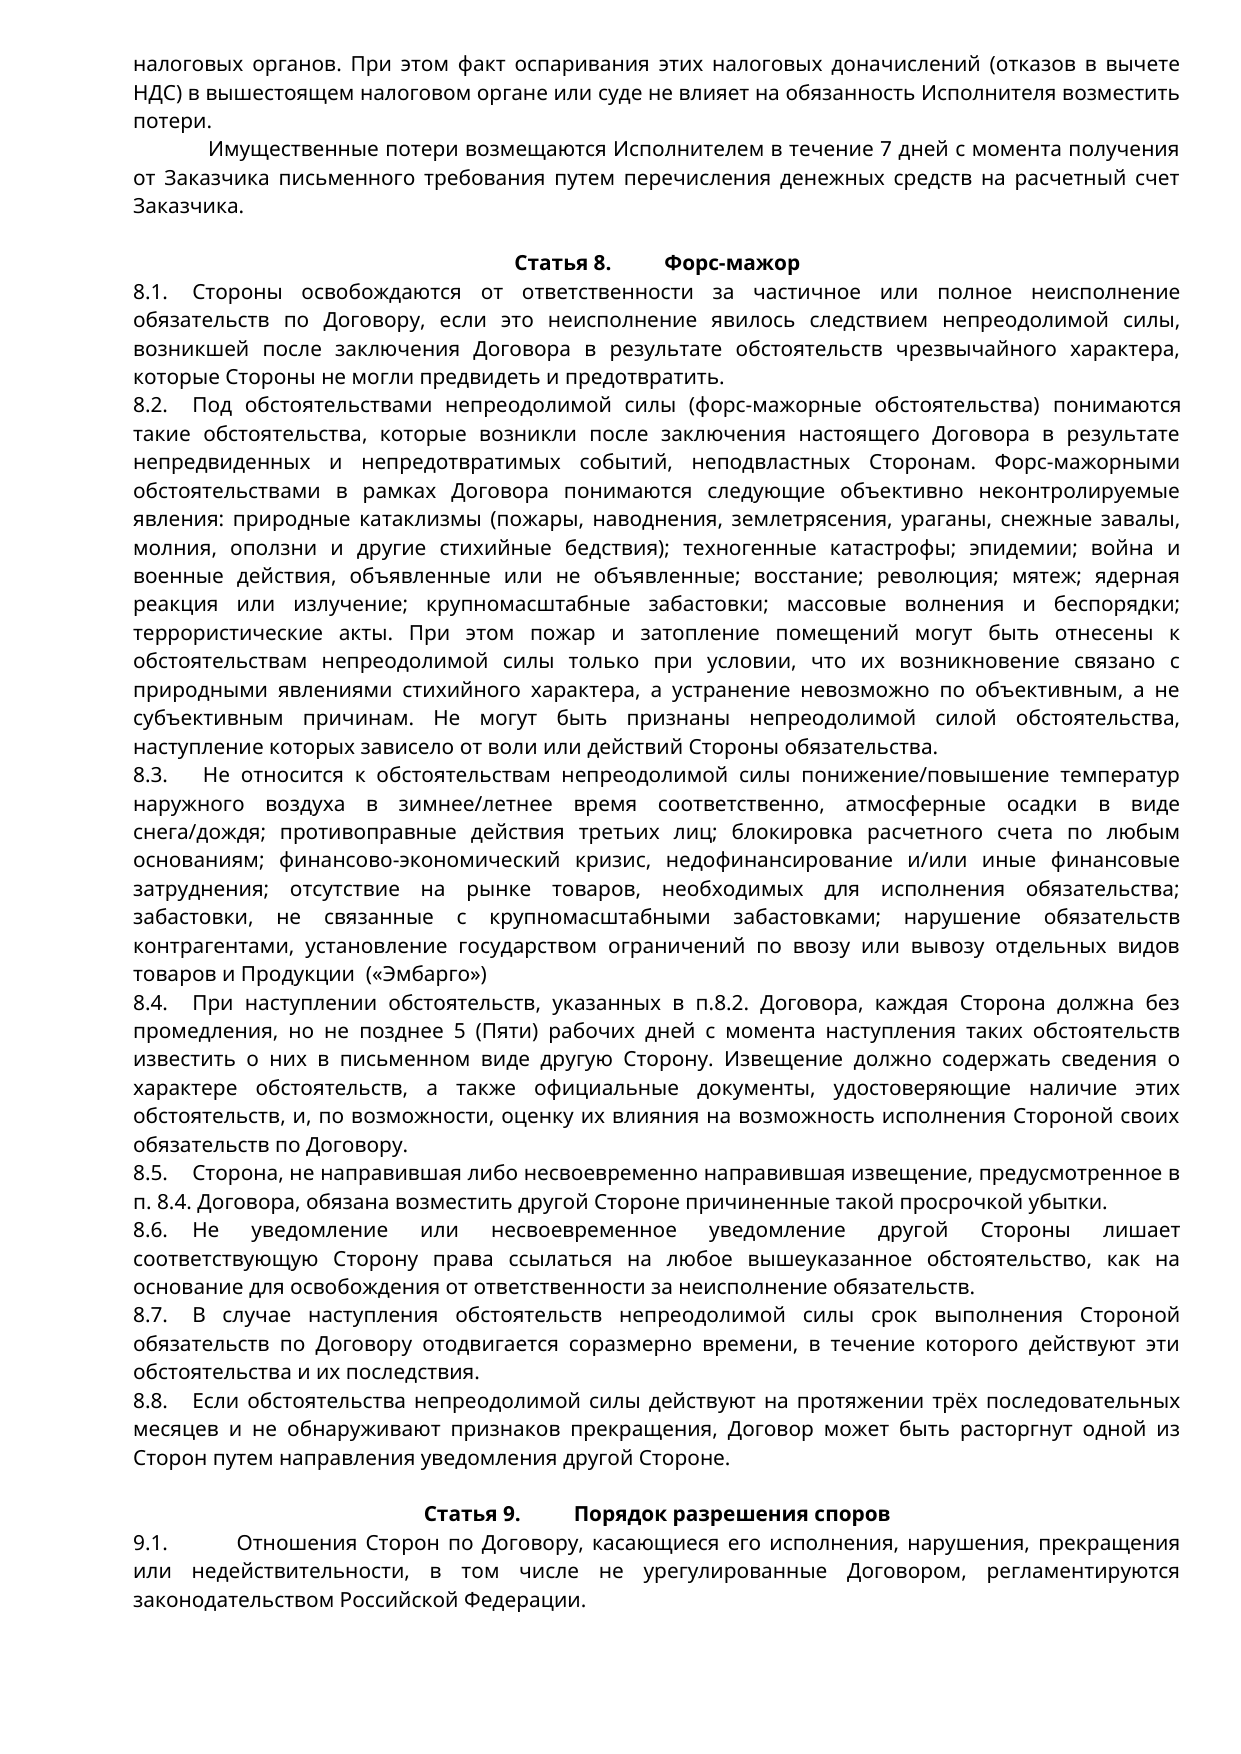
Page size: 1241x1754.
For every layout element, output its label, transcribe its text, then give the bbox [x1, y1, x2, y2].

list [133, 49, 1181, 134]
list Стороны освобождаются от ответственности за частичное или полное неисполнение обязательств по Договору, если это неисполнение явилось следствием непреодолимой силы, возникшей после заключения Договора в результате обстоятельств чрезвычайного характера, которые Стороны не могли предвидеть и предотвратить. [133, 277, 1181, 391]
subtitle При наступлении обстоятельств, указанных в п.8.2. Договора, каждая Сторона должна без промедления, но не позднее 5 (Пяти) рабочих дней с момента наступления таких обстоятельств известить о них в письменном виде другую Сторону. Извещение должно содержать сведения о характере обстоятельств, а также официальные документы, удостоверяющие наличие этих обстоятельств, и, по возможности, оценку их влияния на возможность исполнения Стороной своих обязательств по Договору. [133, 988, 1181, 1158]
subtitle Не уведомление или несвоевременное уведомление другой Стороны лишает соответствующую Сторону права ссылаться на любое вышеуказанное обстоятельство, как на основание для освобождения от ответственности за неисполнение обязательств. [133, 1215, 1181, 1301]
subtitle Если обстоятельства непреодолимой силы действуют на протяжении трёх последовательных месяцев и не обнаруживают признаков прекращения, Договор может быть расторгнут одной из Сторон путем направления уведомления другой Стороне. [133, 1386, 1181, 1471]
list Имущественные потери возмещаются Исполнителем в течение 7 дней с момента получения от Заказчика письменного требования путем перечисления денежных средств на расчетный счет Заказчика. [133, 134, 1181, 220]
list Под обстоятельствами непреодолимой силы (форс-мажорные обстоятельства) понимаются такие обстоятельства, которые возникли после заключения настоящего Договора в результате непредвиденных и непредотвратимых событий, неподвластных Сторонам. Форс-мажорными обстоятельствами в рамках Договора понимаются следующие объективно неконтролируемые явления: природные катаклизмы (пожары, наводнения, землетрясения, ураганы, снежные завалы, молния, оползни и другие стихийные бедствия); техногенные катастрофы; эпидемии; война и военные действия, объявленные или не объявленные; восстание; революция; мятеж; ядерная реакция или излучение; крупномасштабные забастовки; массовые волнения и беспорядки; террористические акты. При этом пожар и затопление помещений могут быть отнесены к обстоятельствам непреодолимой силы только при условии, что их возникновение связано с природными явлениями стихийного характера, а устранение невозможно по объективным, а не субъективным причинам. Не могут быть признаны непреодолимой силой обстоятельства, наступление которых зависело от воли или действий Стороны обязательства. [133, 391, 1181, 760]
subtitle Сторона, не направившая либо несвоевременно направившая извещение, предусмотренное в п. 8.4. Договора, обязана возместить другой Стороне причиненные такой просрочкой убытки. [133, 1158, 1181, 1215]
list Отношения Сторон по Договору, касающиеся его исполнения, нарушения, прекращения или недействительности, в том числе не урегулированные Договором, регламентируются законодательством Российской Федерации. [133, 1528, 1181, 1613]
subtitle Форс-мажор [133, 248, 1181, 277]
subtitle Не относится к обстоятельствам непреодолимой силы понижение/повышение температур наружного воздуха в зимнее/летнее время соответственно, атмосферные осадки в виде снега/дождя; противоправные действия третьих лиц; блокировка расчетного счета по любым основаниям; финансово-экономический кризис, недофинансирование и/или иные финансовые затруднения; отсутствие на рынке товаров, необходимых для исполнения обязательства; забастовки, не связанные с крупномасштабными забастовками; нарушение обязательств контрагентами, установление государством ограничений по ввозу или вывозу отдельных видов товаров и Продукции («Эмбарго») [133, 760, 1181, 988]
subtitle Порядок разрешения споров [133, 1499, 1181, 1528]
subtitle В случае наступления обстоятельств непреодолимой силы срок выполнения Стороной обязательств по Договору отодвигается соразмерно времени, в течение которого действуют эти обстоятельства и их последствия. [133, 1301, 1181, 1386]
